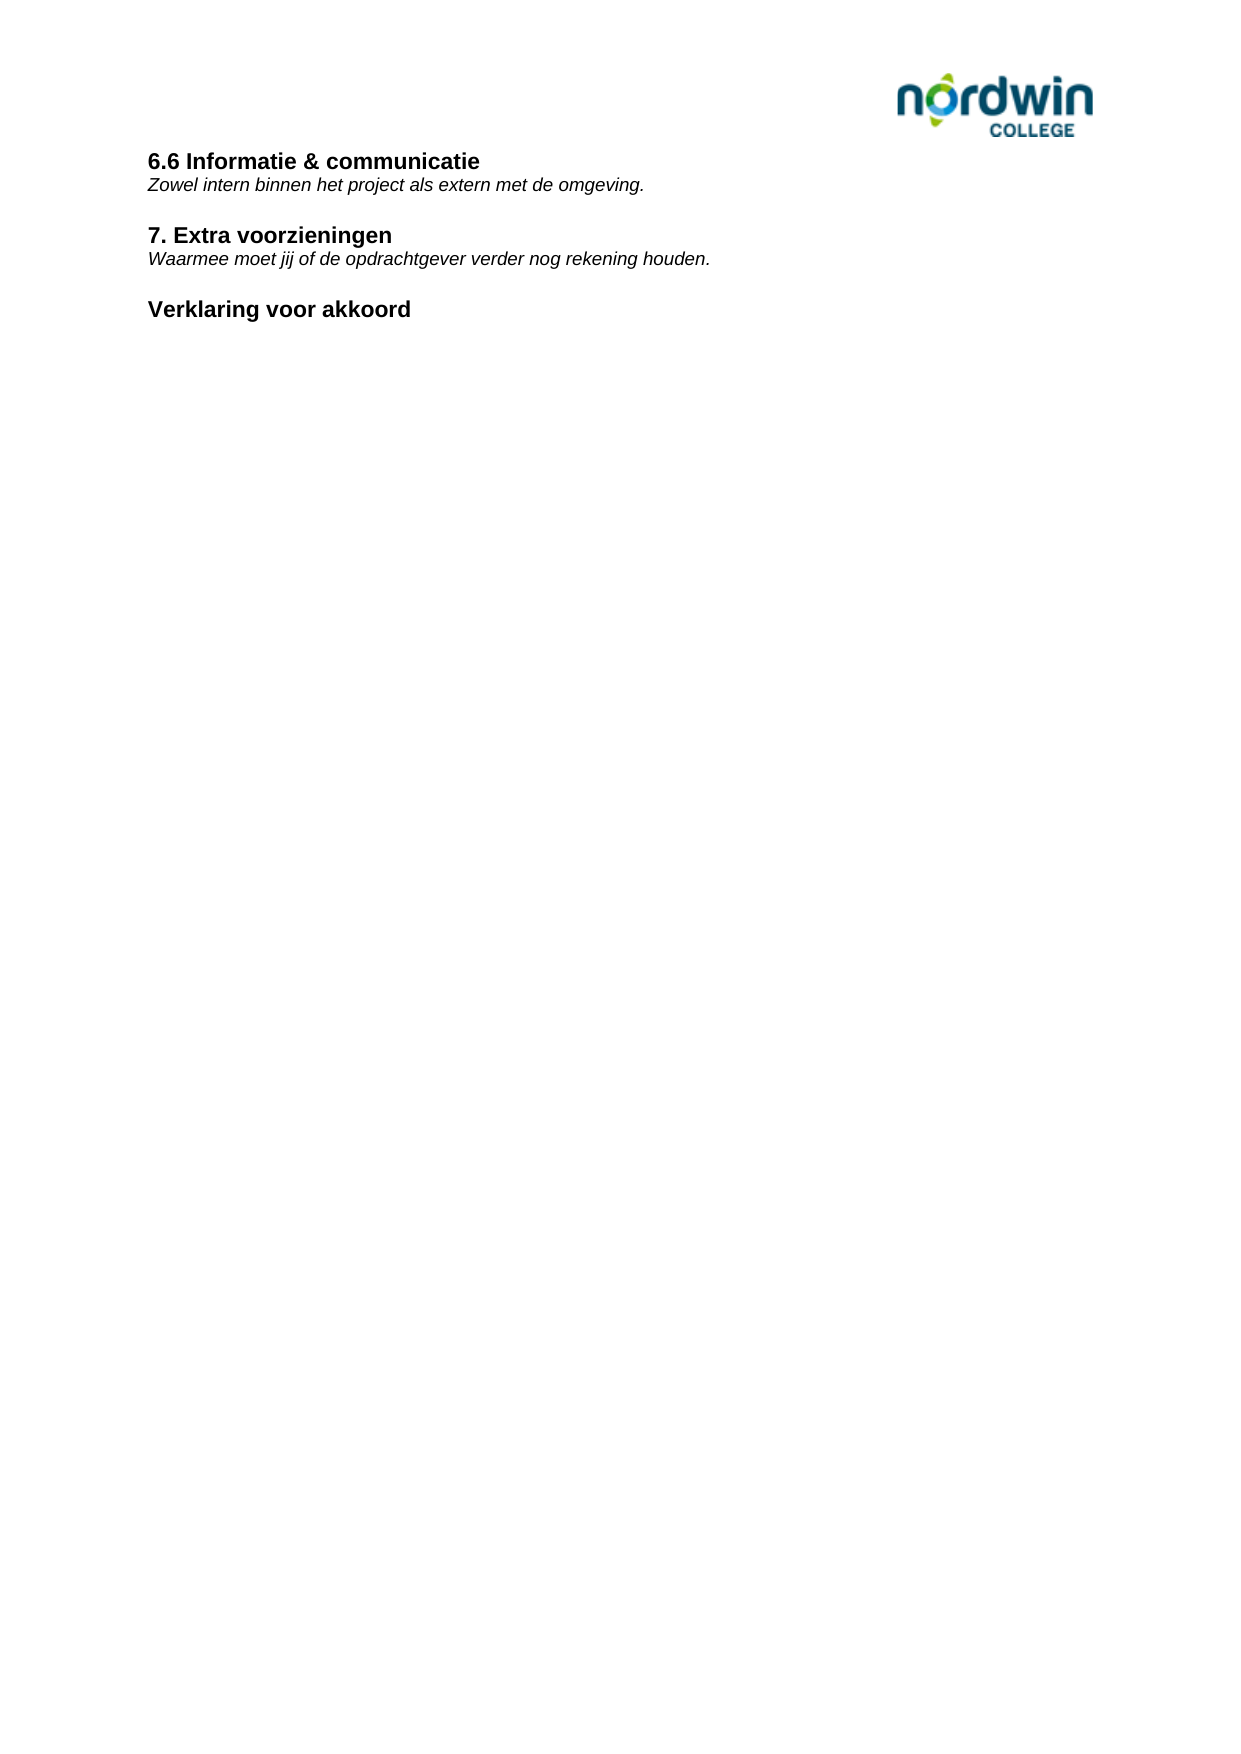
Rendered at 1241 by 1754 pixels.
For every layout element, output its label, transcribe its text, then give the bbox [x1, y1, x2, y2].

text 7. Extra voorzieningen [148, 222, 1093, 248]
text 6.6 Informatie & communicatie [148, 148, 1093, 174]
text Verklaring voor akkoord [148, 296, 1093, 322]
picture [897, 73, 1093, 137]
text Waarmee moet jij of de opdrachtgever verder nog rekening houden. [148, 248, 1093, 270]
text Zowel intern binnen het project als extern met de omgeving. [148, 174, 1093, 196]
